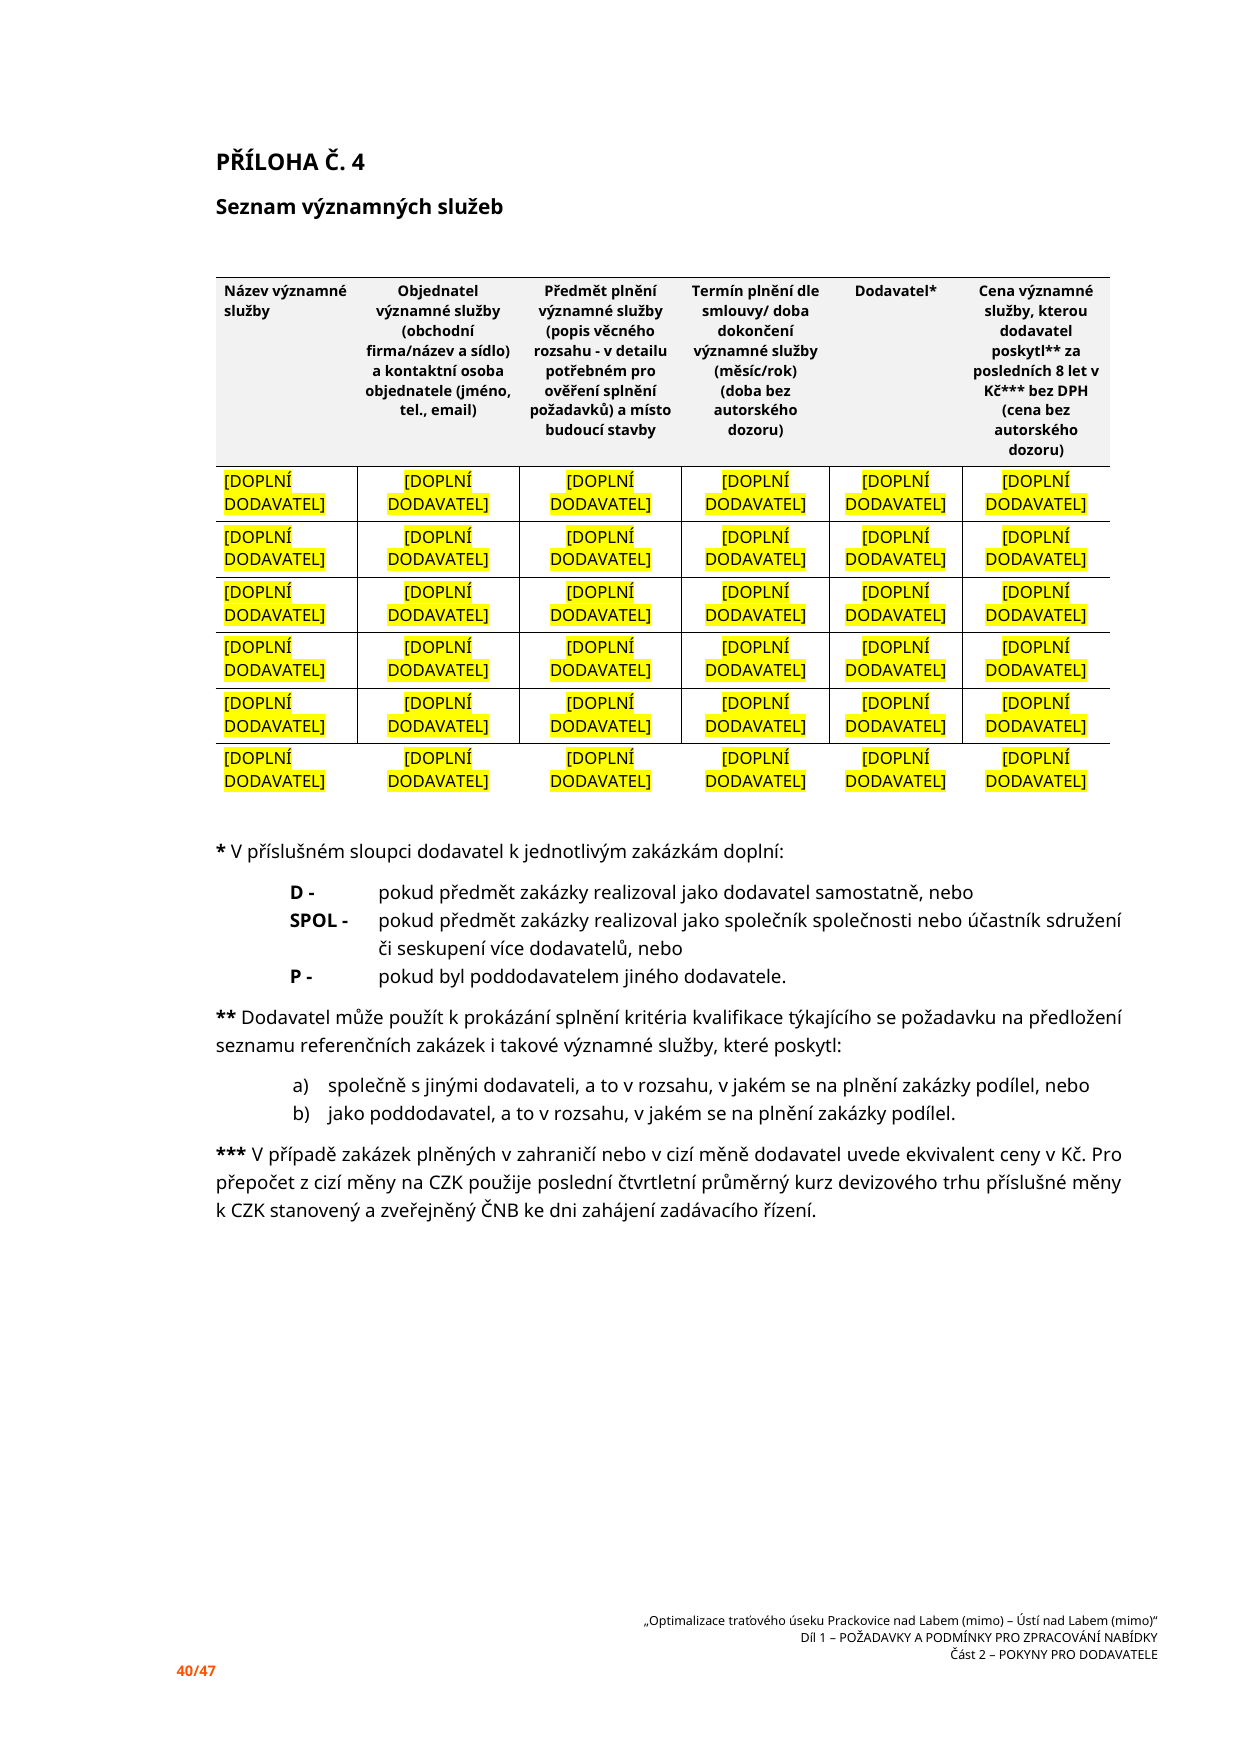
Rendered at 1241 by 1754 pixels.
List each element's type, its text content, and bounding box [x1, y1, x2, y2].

table_cell [DOPLNÍ DODAVATEL] [358, 633, 519, 687]
table_cell [DOPLNÍ DODAVATEL] [358, 522, 519, 577]
table_cell [DOPLNÍ DODAVATEL] [963, 578, 1110, 632]
table_header Termín plnění dle smlouvy/ doba dokončení významné služby (měsíc/rok) (doba bez autorského dozoru) [682, 278, 829, 466]
table_cell [DOPLNÍ DODAVATEL] [216, 522, 357, 577]
table_cell [DOPLNÍ DODAVATEL] [682, 744, 829, 798]
text P - pokud byl poddodavatelem jiného dodavatele. [289, 963, 1122, 989]
table_cell [DOPLNÍ DODAVATEL] [358, 689, 519, 743]
table_cell [DOPLNÍ DODAVATEL] [682, 578, 829, 632]
text Příloha č. 4 [216, 146, 1122, 177]
table_cell [DOPLNÍ DODAVATEL] [830, 467, 962, 521]
table_cell [DOPLNÍ DODAVATEL] [682, 522, 829, 577]
text jako poddodavatel, a to v rozsahu, v jakém se na plnění zakázky podílel. [292, 1101, 1122, 1126]
text ** Dodavatel může použít k prokázání splnění kritéria kvalifikace týkajícího se požadavku na předložení seznamu referenčních zakázek i takové významné služby, které poskytl: [216, 1004, 1122, 1057]
table_cell [DOPLNÍ DODAVATEL] [357, 744, 519, 798]
table_cell [DOPLNÍ DODAVATEL] [520, 633, 681, 687]
table_cell [DOPLNÍ DODAVATEL] [519, 744, 682, 798]
table_cell [DOPLNÍ DODAVATEL] [216, 744, 357, 798]
text * V příslušném sloupci dodavatel k jednotlivým zakázkám doplní: [216, 839, 1122, 864]
table_cell [DOPLNÍ DODAVATEL] [520, 467, 681, 521]
table_cell [DOPLNÍ DODAVATEL] [963, 689, 1110, 743]
table_cell [DOPLNÍ DODAVATEL] [216, 578, 357, 632]
table_cell [DOPLNÍ DODAVATEL] [216, 467, 357, 521]
text *** V případě zakázek plněných v zahraničí nebo v cizí měně dodavatel uvede ekvivalent ceny v Kč. Pro přepočet z cizí měny na CZK použije poslední čtvrtletní průměrný kurz devizového trhu příslušné měny k CZK stanovený a zveřejněný ČNB ke dni zahájení zadávacího řízení. [216, 1141, 1122, 1223]
table_cell [DOPLNÍ DODAVATEL] [520, 689, 681, 743]
table_cell [DOPLNÍ DODAVATEL] [963, 633, 1110, 687]
list společně s jinými dodavateli, a to v rozsahu, v jakém se na plnění zakázky podílel, nebo [292, 1072, 1122, 1098]
table_cell [DOPLNÍ DODAVATEL] [829, 744, 962, 798]
table_cell [DOPLNÍ DODAVATEL] [962, 744, 1110, 798]
table_cell [DOPLNÍ DODAVATEL] [830, 522, 962, 577]
table_cell [DOPLNÍ DODAVATEL] [682, 633, 829, 687]
table_cell [DOPLNÍ DODAVATEL] [682, 689, 829, 743]
text D - pokud předmět zakázky realizoval jako dodavatel samostatně, nebo [289, 879, 1122, 905]
table_header Objednatel významné služby (obchodní firma/název a sídlo) a kontaktní osoba objednatele (jméno, tel., email) [357, 278, 519, 466]
table_cell [DOPLNÍ DODAVATEL] [216, 633, 357, 687]
text SPOL - pokud předmět zakázky realizoval jako společník společnosti nebo účastník sdružení či seskupení více dodavatelů, nebo [289, 907, 1122, 961]
table_cell [DOPLNÍ DODAVATEL] [520, 578, 681, 632]
table_header Dodavatel* [829, 278, 962, 466]
table_cell [DOPLNÍ DODAVATEL] [358, 467, 519, 521]
table_header Předmět plnění významné služby (popis věcného rozsahu - v detailu potřebném pro ověření splnění požadavků) a místo budoucí stavby [519, 278, 682, 466]
table_cell [DOPLNÍ DODAVATEL] [830, 578, 962, 632]
text Seznam významných služeb [216, 192, 1122, 221]
table_cell [DOPLNÍ DODAVATEL] [830, 689, 962, 743]
table_header Cena významné služby, kterou dodavatel poskytl** za posledních 8 let v Kč*** bez DPH (cena bez autorského dozoru) [962, 278, 1110, 466]
table_cell [DOPLNÍ DODAVATEL] [520, 522, 681, 577]
table_cell [DOPLNÍ DODAVATEL] [358, 578, 519, 632]
table_cell [DOPLNÍ DODAVATEL] [830, 633, 962, 687]
table_cell [DOPLNÍ DODAVATEL] [963, 467, 1110, 521]
table_cell [DOPLNÍ DODAVATEL] [963, 522, 1110, 577]
table_cell [DOPLNÍ DODAVATEL] [216, 689, 357, 743]
table_cell [DOPLNÍ DODAVATEL] [682, 467, 829, 521]
table_header Název významné služby [216, 278, 357, 466]
